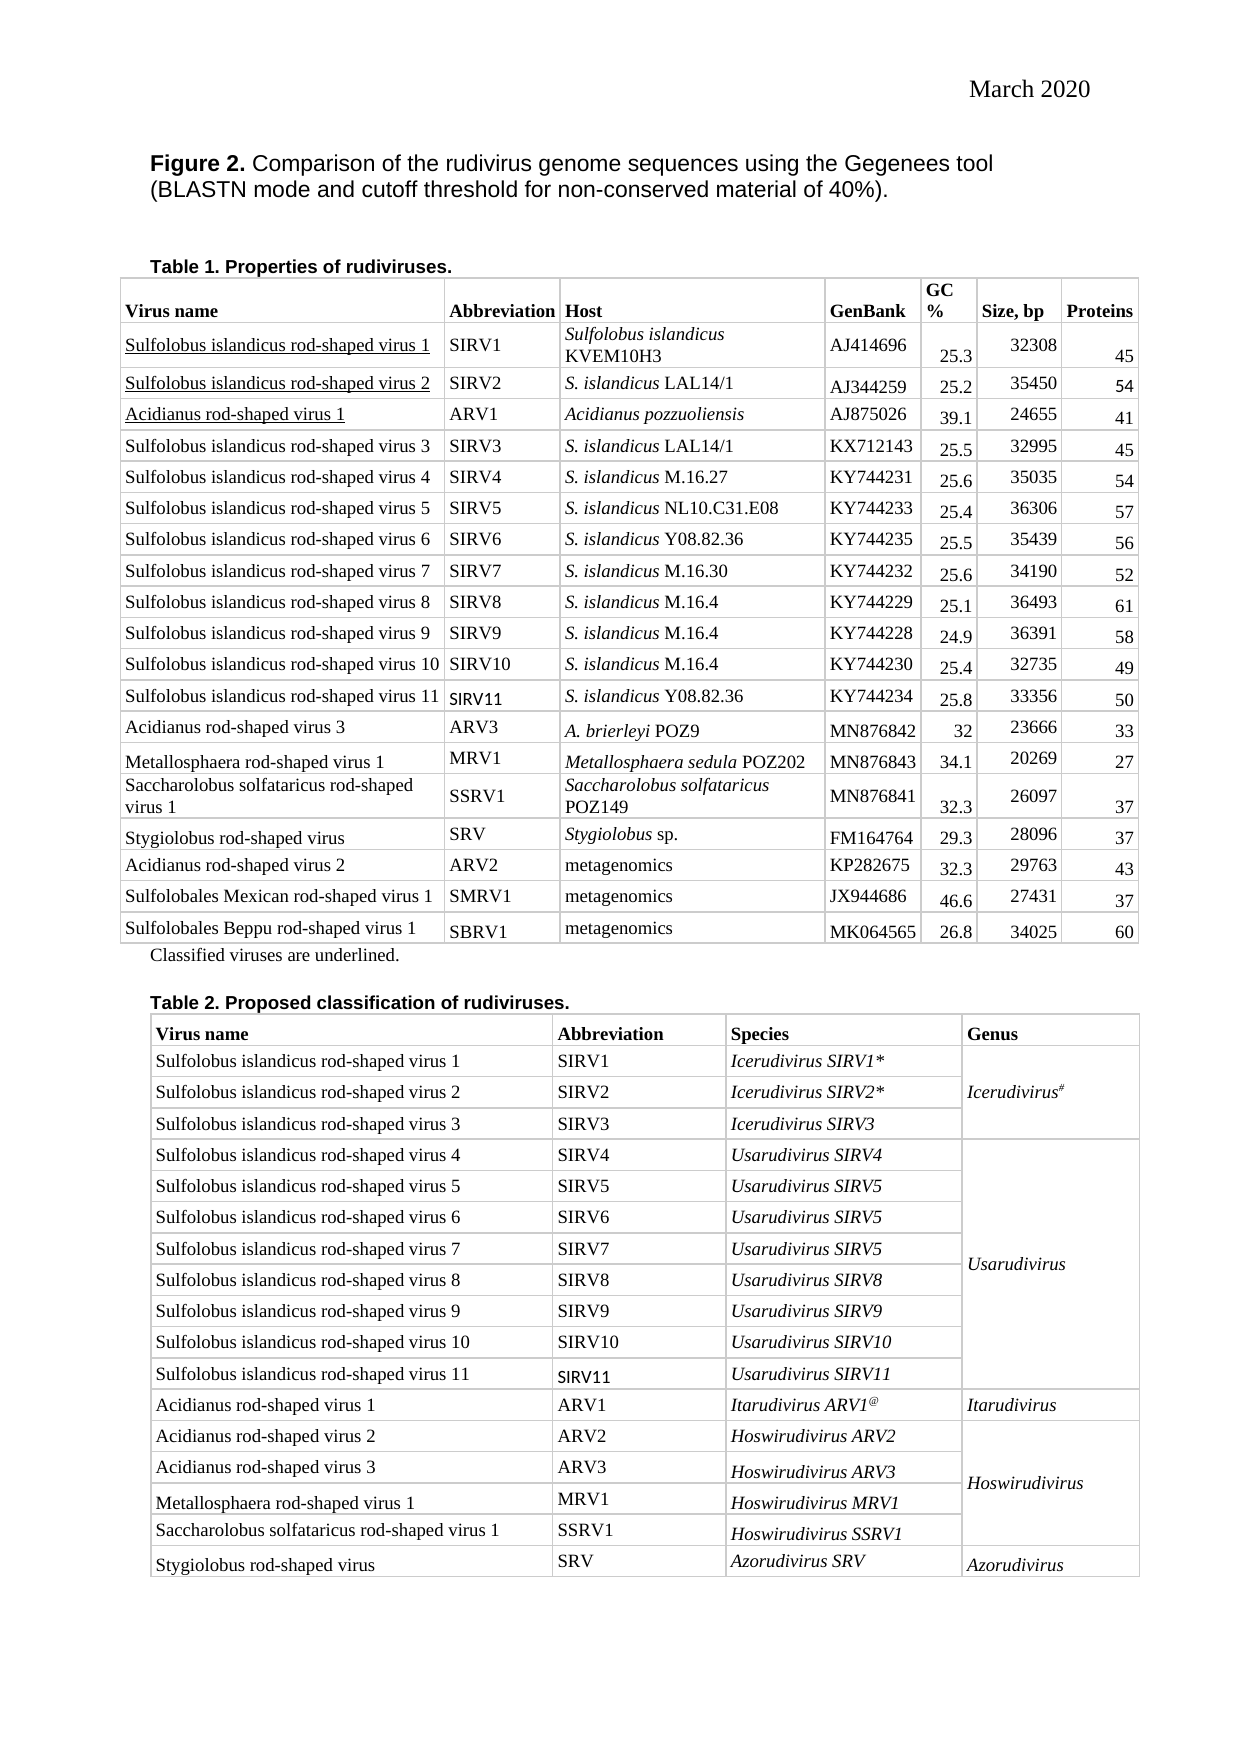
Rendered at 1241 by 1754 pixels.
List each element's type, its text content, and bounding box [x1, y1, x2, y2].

table_cell SIRV8 [553, 1265, 725, 1294]
table_cell Hoswirudivirus [963, 1421, 1139, 1544]
table_cell S. islandicus NL10.C31.E08 [561, 493, 824, 523]
table_cell 41 [1062, 399, 1138, 429]
table_cell Usarudivirus SIRV5 [727, 1171, 961, 1201]
table_cell 20269 [978, 743, 1061, 773]
table_cell Hoswirudivirus ARV2 [727, 1421, 961, 1451]
table_cell metagenomics [561, 881, 824, 911]
table_cell SIRV11 [553, 1359, 725, 1388]
table_header Proteins [1062, 279, 1138, 322]
table_cell Saccharolobus solfataricus rod-shaped virus 1 [152, 1515, 552, 1544]
table_cell Sulfolobus islandicus rod-shaped virus 10 [121, 649, 444, 679]
table_cell SIRV3 [553, 1109, 725, 1138]
table_cell SSRV1 [553, 1515, 725, 1544]
table_cell Usarudivirus SIRV8 [727, 1265, 961, 1294]
table_cell 34190 [978, 556, 1061, 585]
table_cell ARV1 [445, 399, 559, 429]
table_cell Sulfolobus islandicus rod-shaped virus 3 [152, 1109, 552, 1138]
table_cell 33 [1062, 712, 1138, 741]
table_cell Hoswirudivirus ARV3 [727, 1452, 961, 1482]
table_header GC% [922, 279, 976, 322]
table_cell 45 [1062, 431, 1138, 460]
table_cell Sulfolobales Mexican rod-shaped virus 1 [121, 881, 444, 911]
table_cell S. islandicus M.16.4 [561, 618, 824, 648]
table_cell S. islandicus M.16.27 [561, 462, 824, 491]
table_cell Metallosphaera sedula POZ202 [561, 743, 824, 773]
table_cell SIRV10 [553, 1327, 725, 1357]
table_cell 25.6 [922, 462, 976, 491]
table_cell SIRV9 [553, 1296, 725, 1326]
table_cell 37 [1062, 819, 1138, 848]
table_cell Hoswirudivirus MRV1 [727, 1484, 961, 1513]
table_cell 36493 [978, 587, 1061, 616]
table_cell KY744229 [826, 587, 920, 616]
table_cell FM164764 [826, 819, 920, 848]
table_cell 25.4 [922, 493, 976, 523]
table_cell KY744235 [826, 524, 920, 554]
table_cell 33356 [978, 681, 1061, 710]
table_cell Stygiolobus sp. [561, 819, 824, 848]
table_cell Sulfolobus islandicus rod-shaped virus 9 [152, 1296, 552, 1326]
table_cell Icerudivirus# [963, 1046, 1139, 1138]
table_cell 32308 [978, 323, 1061, 366]
table_cell 25.6 [922, 556, 976, 585]
table_cell 34.1 [922, 743, 976, 773]
table_cell 52 [1062, 556, 1138, 585]
table_header Virus name [121, 279, 444, 322]
text Table 1. Properties of rudiviruses. [150, 255, 1090, 277]
table_cell Icerudivirus SIRV3 [727, 1109, 961, 1138]
table_cell Usarudivirus SIRV5 [727, 1234, 961, 1263]
table_cell Sulfolobus islandicus rod-shaped virus 5 [121, 493, 444, 523]
table_cell SIRV4 [553, 1140, 725, 1169]
table_cell MK064565 [826, 913, 920, 942]
table_header Genus [963, 1015, 1139, 1044]
table_cell SMRV1 [445, 881, 559, 911]
table_cell Stygiolobus rod-shaped virus [152, 1546, 552, 1576]
table_cell SIRV5 [553, 1171, 725, 1201]
table_cell Metallosphaera rod-shaped virus 1 [152, 1484, 552, 1513]
table_cell Icerudivirus SIRV1* [727, 1046, 961, 1076]
table_cell SIRV1 [553, 1046, 725, 1076]
table_cell Acidianus rod-shaped virus 2 [121, 850, 444, 880]
table_cell 39.1 [922, 399, 976, 429]
table_cell 58 [1062, 618, 1138, 648]
table_cell 27 [1062, 743, 1138, 773]
table_cell MN876843 [826, 743, 920, 773]
table_cell 25.2 [922, 368, 976, 398]
table_cell Sulfolobus islandicus rod-shaped virus 9 [121, 618, 444, 648]
table_cell Acidianus rod-shaped virus 1 [121, 399, 444, 429]
table_cell S. islandicus Y08.82.36 [561, 681, 824, 710]
table_cell 24655 [978, 399, 1061, 429]
table_cell S. islandicus Y08.82.36 [561, 524, 824, 554]
table_cell Azorudivirus SRV [727, 1546, 961, 1576]
table_cell Sulfolobus islandicus rod-shaped virus 8 [152, 1265, 552, 1294]
table_cell Sulfolobus islandicus rod-shaped virus 1 [121, 323, 444, 366]
table_cell MRV1 [445, 743, 559, 773]
table_cell Sulfolobus islandicus rod-shaped virus 6 [121, 524, 444, 554]
table_cell Hoswirudivirus SSRV1 [727, 1515, 961, 1544]
table_cell AJ875026 [826, 399, 920, 429]
table_cell 26097 [978, 774, 1061, 817]
table_cell MRV1 [553, 1484, 725, 1513]
table_cell Acidianus rod-shaped virus 1 [152, 1390, 552, 1419]
table_cell MN876841 [826, 774, 920, 817]
table_cell Sulfolobus islandicus rod-shaped virus 1 [152, 1046, 552, 1076]
table_cell Metallosphaera rod-shaped virus 1 [121, 743, 444, 773]
table_cell SIRV9 [445, 618, 559, 648]
table_cell Saccharolobus solfataricus POZ149 [561, 774, 824, 817]
table_cell 29763 [978, 850, 1061, 880]
table_cell SIRV6 [445, 524, 559, 554]
table_cell S. islandicus M.16.30 [561, 556, 824, 585]
text Figure 2. Comparison of the rudivirus genome sequences using the Gegenees tool (BLASTN mode and cutoff threshold for non-conserved material of 40%). [150, 150, 1090, 203]
table_cell Saccharolobus solfataricus rod-shaped virus 1 [121, 774, 444, 817]
table_header Abbreviation [553, 1015, 725, 1044]
table_cell 45 [1062, 323, 1138, 366]
table_header Virus name [152, 1015, 552, 1044]
table_cell 28096 [978, 819, 1061, 848]
table_cell Itarudivirus ARV1@ [727, 1390, 961, 1419]
table_cell 25.4 [922, 649, 976, 679]
table_cell Usarudivirus SIRV11 [727, 1359, 961, 1388]
table_cell 32.3 [922, 850, 976, 880]
table_cell SIRV7 [553, 1234, 725, 1263]
table_cell SIRV4 [445, 462, 559, 491]
table_cell A. brierleyi POZ9 [561, 712, 824, 741]
table_cell KX712143 [826, 431, 920, 460]
table_cell 49 [1062, 649, 1138, 679]
table_cell Sulfolobus islandicus rod-shaped virus 5 [152, 1171, 552, 1201]
table_header GenBank [826, 279, 920, 322]
table_cell S. islandicus LAL14/1 [561, 368, 824, 398]
table_cell Sulfolobus islandicus rod-shaped virus 6 [152, 1202, 552, 1232]
table_cell SSRV1 [445, 774, 559, 817]
table_cell Usarudivirus SIRV9 [727, 1296, 961, 1326]
table_cell Sulfolobales Beppu rod-shaped virus 1 [121, 913, 444, 942]
table_cell S. islandicus M.16.4 [561, 649, 824, 679]
table_cell 46.6 [922, 881, 976, 911]
table_cell Itarudivirus [963, 1390, 1139, 1419]
table_cell 32.3 [922, 774, 976, 817]
table_cell KY744228 [826, 618, 920, 648]
table_cell 35035 [978, 462, 1061, 491]
table_cell SRV [553, 1546, 725, 1576]
table_cell 37 [1062, 774, 1138, 817]
table_cell 50 [1062, 681, 1138, 710]
table_cell SIRV1 [445, 323, 559, 366]
table_cell SIRV10 [445, 649, 559, 679]
table_cell Sulfolobus islandicus rod-shaped virus 7 [152, 1234, 552, 1263]
table_cell 29.3 [922, 819, 976, 848]
table_cell 32 [922, 712, 976, 741]
table_cell metagenomics [561, 913, 824, 942]
table_cell 23666 [978, 712, 1061, 741]
table_header Species [727, 1015, 961, 1044]
table_header Size, bp [978, 279, 1061, 322]
table_cell 43 [1062, 850, 1138, 880]
table_cell KY744231 [826, 462, 920, 491]
table_cell Sulfolobus islandicus rod-shaped virus 11 [152, 1359, 552, 1388]
table_cell S. islandicus LAL14/1 [561, 431, 824, 460]
text Table 2. Proposed classification of rudiviruses. [150, 992, 1090, 1013]
table_cell Sulfolobus islandicus rod-shaped virus 4 [121, 462, 444, 491]
table_cell 25.1 [922, 587, 976, 616]
table_cell 56 [1062, 524, 1138, 554]
table_cell metagenomics [561, 850, 824, 880]
table_cell 37 [1062, 881, 1138, 911]
table_cell Acidianus rod-shaped virus 2 [152, 1421, 552, 1451]
table_cell Sulfolobus islandicus rod-shaped virus 7 [121, 556, 444, 585]
table_cell SIRV2 [553, 1077, 725, 1107]
table_cell Sulfolobus islandicus rod-shaped virus 10 [152, 1327, 552, 1357]
table_cell 26.8 [922, 913, 976, 942]
table_cell Stygiolobus rod-shaped virus [121, 819, 444, 848]
table_cell KP282675 [826, 850, 920, 880]
table_cell Usarudivirus [963, 1140, 1139, 1388]
table_cell 25.5 [922, 524, 976, 554]
table_cell Usarudivirus SIRV5 [727, 1202, 961, 1232]
table_cell Sulfolobus islandicus rod-shaped virus 2 [121, 368, 444, 398]
table_cell 32735 [978, 649, 1061, 679]
table_cell ARV2 [445, 850, 559, 880]
table_cell Usarudivirus SIRV4 [727, 1140, 961, 1169]
table_cell SIRV8 [445, 587, 559, 616]
table_cell Acidianus rod-shaped virus 3 [152, 1452, 552, 1482]
table_cell Sulfolobus islandicus KVEM10H3 [561, 323, 824, 366]
table_cell SIRV6 [553, 1202, 725, 1232]
table_cell MN876842 [826, 712, 920, 741]
table_cell ARV3 [553, 1452, 725, 1482]
table_cell KY744233 [826, 493, 920, 523]
table_cell SBRV1 [445, 913, 559, 942]
table_cell 25.8 [922, 681, 976, 710]
table_cell 54 [1062, 462, 1138, 491]
table_header Host [561, 279, 824, 322]
table_cell Sulfolobus islandicus rod-shaped virus 2 [152, 1077, 552, 1107]
table_cell Sulfolobus islandicus rod-shaped virus 8 [121, 587, 444, 616]
table_cell 27431 [978, 881, 1061, 911]
table_cell ARV1 [553, 1390, 725, 1419]
table_header Abbreviation [445, 279, 559, 322]
table_cell 57 [1062, 493, 1138, 523]
table_cell 25.5 [922, 431, 976, 460]
table_cell AJ414696 [826, 323, 920, 366]
table_cell Acidianus pozzuoliensis [561, 399, 824, 429]
table_cell KY744232 [826, 556, 920, 585]
table_cell Sulfolobus islandicus rod-shaped virus 11 [121, 681, 444, 710]
table_cell SRV [445, 819, 559, 848]
table_cell JX944686 [826, 881, 920, 911]
table_cell SIRV7 [445, 556, 559, 585]
table_cell 32995 [978, 431, 1061, 460]
table_cell ARV3 [445, 712, 559, 741]
text Classified viruses are underlined. [150, 944, 1090, 965]
table_cell 34025 [978, 913, 1061, 942]
table_cell SIRV11 [445, 681, 559, 710]
table_cell ARV2 [553, 1421, 725, 1451]
table_cell Sulfolobus islandicus rod-shaped virus 3 [121, 431, 444, 460]
table_cell SIRV3 [445, 431, 559, 460]
table_cell Usarudivirus SIRV10 [727, 1327, 961, 1357]
table_cell SIRV5 [445, 493, 559, 523]
table_cell KY744234 [826, 681, 920, 710]
table_cell 60 [1062, 913, 1138, 942]
table_cell Azorudivirus [963, 1546, 1139, 1576]
table_cell Sulfolobus islandicus rod-shaped virus 4 [152, 1140, 552, 1169]
table_cell 35450 [978, 368, 1061, 398]
table_cell 36306 [978, 493, 1061, 523]
table_cell 36391 [978, 618, 1061, 648]
table_cell 35439 [978, 524, 1061, 554]
table_cell 25.3 [922, 323, 976, 366]
table_cell 54 [1062, 368, 1138, 398]
table_cell AJ344259 [826, 368, 920, 398]
table_cell 61 [1062, 587, 1138, 616]
table_cell 24.9 [922, 618, 976, 648]
table_cell Acidianus rod-shaped virus 3 [121, 712, 444, 741]
table_cell KY744230 [826, 649, 920, 679]
table_cell SIRV2 [445, 368, 559, 398]
table_cell S. islandicus M.16.4 [561, 587, 824, 616]
table_cell Icerudivirus SIRV2* [727, 1077, 961, 1107]
